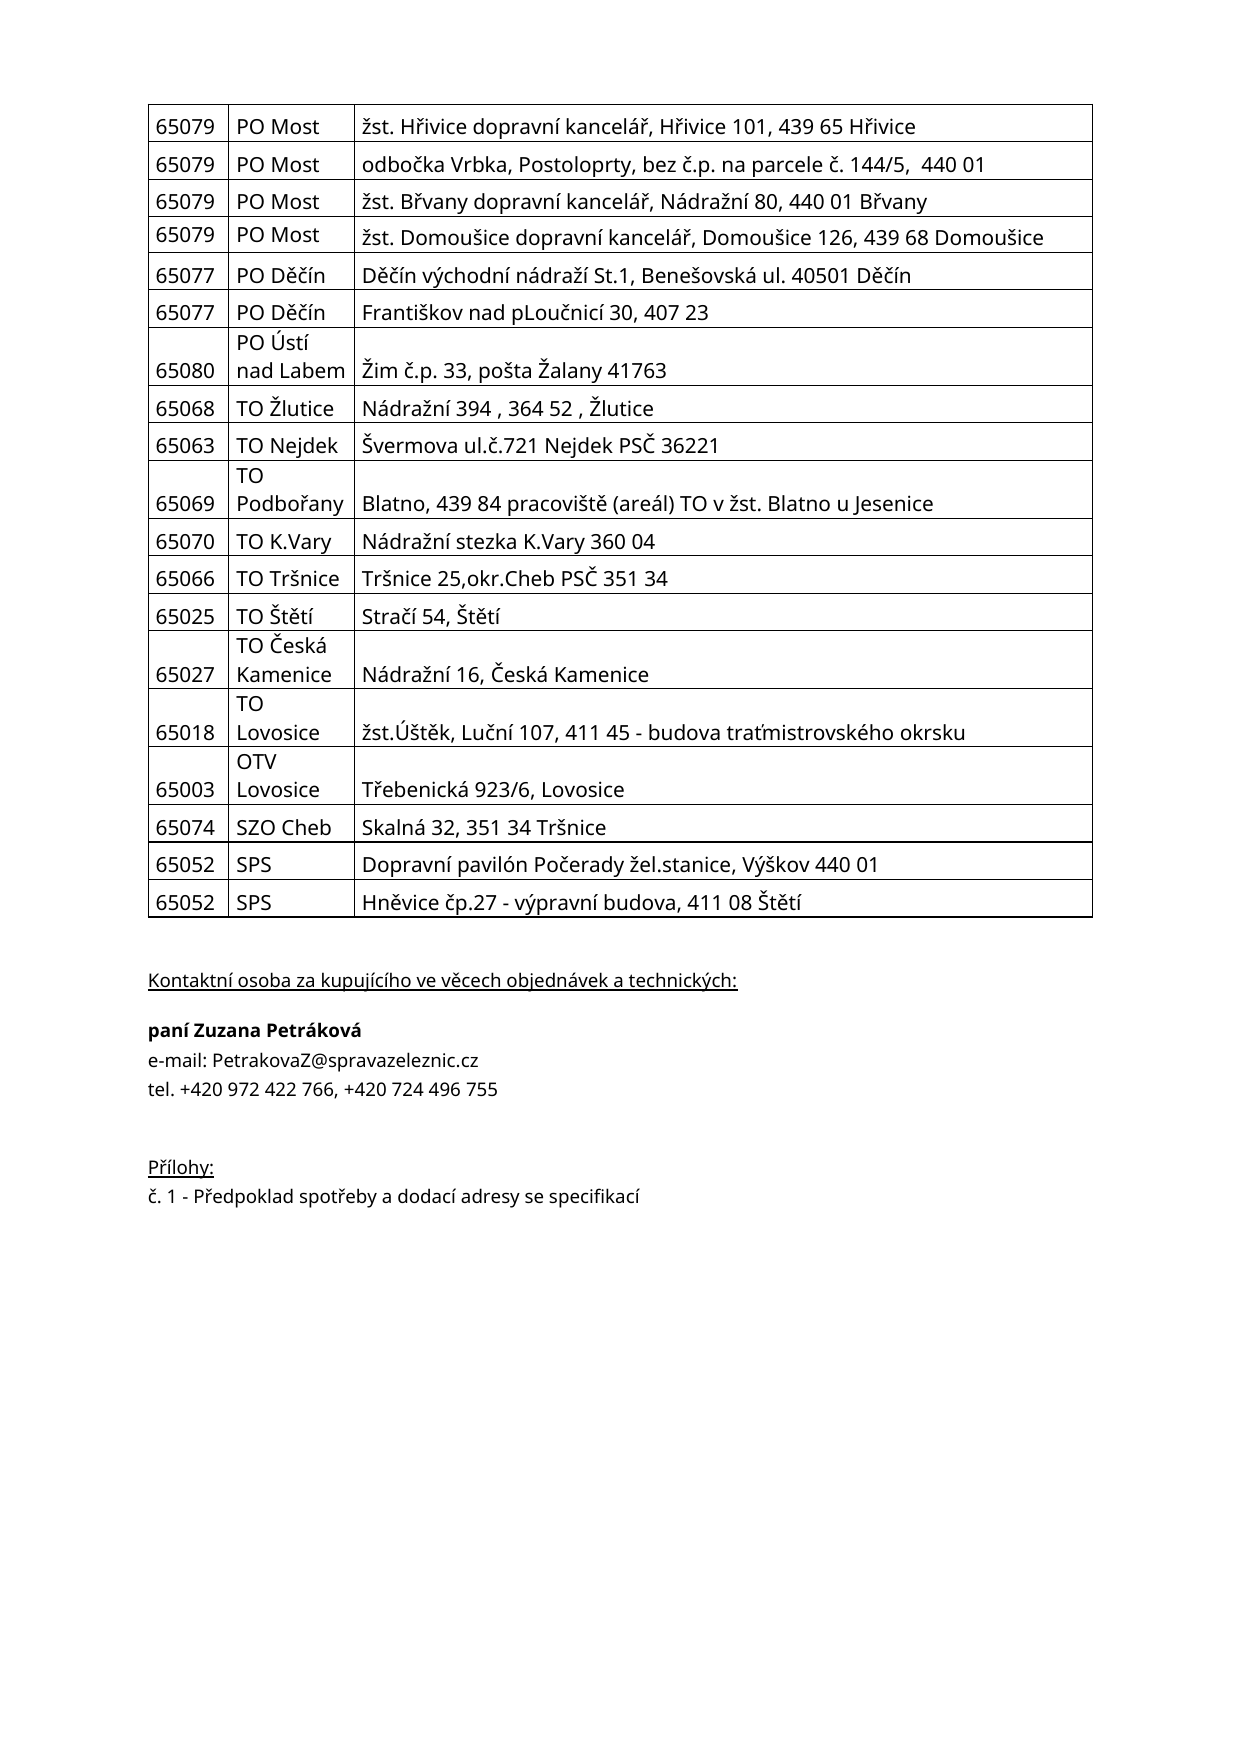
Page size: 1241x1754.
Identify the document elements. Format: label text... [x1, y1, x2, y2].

table_cell 65079 [149, 217, 228, 252]
table_cell 65066 [149, 556, 228, 593]
table_cell odbočka Vrbka, Postoloprty, bez č.p. na parcele č. 144/5, 440 01 [355, 142, 1092, 178]
table_cell TO Nejdek [229, 423, 354, 460]
table_cell žst. Břvany dopravní kancelář, Nádražní 80, 440 01 Břvany [355, 180, 1092, 216]
table_cell 65070 [149, 519, 228, 555]
text č. 1 - Předpoklad spotřeby a dodací adresy se specifikací [148, 1184, 1093, 1209]
table_cell TO Lovosice [229, 689, 354, 746]
text Přílohy: [148, 1154, 1093, 1180]
table_cell žst.Úštěk, Luční 107, 411 45 - budova traťmistrovského okrsku [355, 689, 1092, 746]
table_cell 65079 [149, 180, 228, 216]
table_cell OTV Lovosice [229, 747, 354, 804]
table_cell 65074 [149, 805, 228, 841]
table_cell Františkov nad pLoučnicí 30, 407 23 [355, 290, 1092, 327]
table_cell PO Děčín [229, 290, 354, 327]
table_cell PO Most [229, 142, 354, 178]
table_cell 65077 [149, 290, 228, 327]
table_cell Nádražní 394 , 364 52 , Žlutice [355, 386, 1092, 422]
table_cell Žim č.p. 33, pošta Žalany 41763 [355, 328, 1092, 385]
table_cell TO Česká Kamenice [229, 631, 354, 688]
table_cell 65025 [149, 594, 228, 630]
table_cell 65077 [149, 253, 228, 289]
table_cell 65069 [149, 461, 228, 518]
table_cell SZO Cheb [229, 805, 354, 841]
table_cell Hněvice čp.27 - výpravní budova, 411 08 Štětí [355, 880, 1092, 916]
table_cell Třebenická 923/6, Lovosice [355, 747, 1092, 804]
table_cell TO Podbořany [229, 461, 354, 518]
table_cell TO K.Vary [229, 519, 354, 555]
text e-mail: PetrakovaZ@spravazeleznic.cz [148, 1047, 1093, 1072]
table_cell TO Tršnice [229, 556, 354, 593]
text Kontaktní osoba za kupujícího ve věcech objednávek a technických: [148, 968, 1093, 993]
table_cell 65052 [149, 843, 228, 879]
table_cell 65080 [149, 328, 228, 385]
table_cell 65079 [149, 142, 228, 178]
table_cell Dopravní pavilón Počerady žel.stanice, Výškov 440 01 [355, 843, 1092, 879]
table_cell PO Děčín [229, 253, 354, 289]
table_cell PO Most [229, 217, 354, 252]
table_cell 65052 [149, 880, 228, 916]
text tel. +420 972 422 766, +420 724 496 755 [148, 1076, 1093, 1102]
table_cell Skalná 32, 351 34 Tršnice [355, 805, 1092, 841]
table_cell SPS [229, 880, 354, 916]
table_cell Švermova ul.č.721 Nejdek PSČ 36221 [355, 423, 1092, 460]
table_cell Tršnice 25,okr.Cheb PSČ 351 34 [355, 556, 1092, 593]
table_cell žst. Hřivice dopravní kancelář, Hřivice 101, 439 65 Hřivice [355, 105, 1092, 141]
table_cell Nádražní stezka K.Vary 360 04 [355, 519, 1092, 555]
table_cell 65079 [149, 105, 228, 141]
table_cell žst. Domoušice dopravní kancelář, Domoušice 126, 439 68 Domoušice [355, 217, 1092, 252]
table_cell PO Most [229, 180, 354, 216]
table_cell Stračí 54, Štětí [355, 594, 1092, 630]
table_cell 65027 [149, 631, 228, 688]
table_cell 65063 [149, 423, 228, 460]
table_cell Děčín východní nádraží St.1, Benešovská ul. 40501 Děčín [355, 253, 1092, 289]
table_cell PO Ústí nad Labem [229, 328, 354, 385]
text paní Zuzana Petráková [148, 1018, 1093, 1043]
table_cell TO Žlutice [229, 386, 354, 422]
table_cell 65068 [149, 386, 228, 422]
table_cell Blatno, 439 84 pracoviště (areál) TO v žst. Blatno u Jesenice [355, 461, 1092, 518]
table_cell 65018 [149, 689, 228, 746]
table_cell SPS [229, 843, 354, 879]
table_cell TO Štětí [229, 594, 354, 630]
table_cell PO Most [229, 105, 354, 141]
table_cell 65003 [149, 747, 228, 804]
table_cell Nádražní 16, Česká Kamenice [355, 631, 1092, 688]
